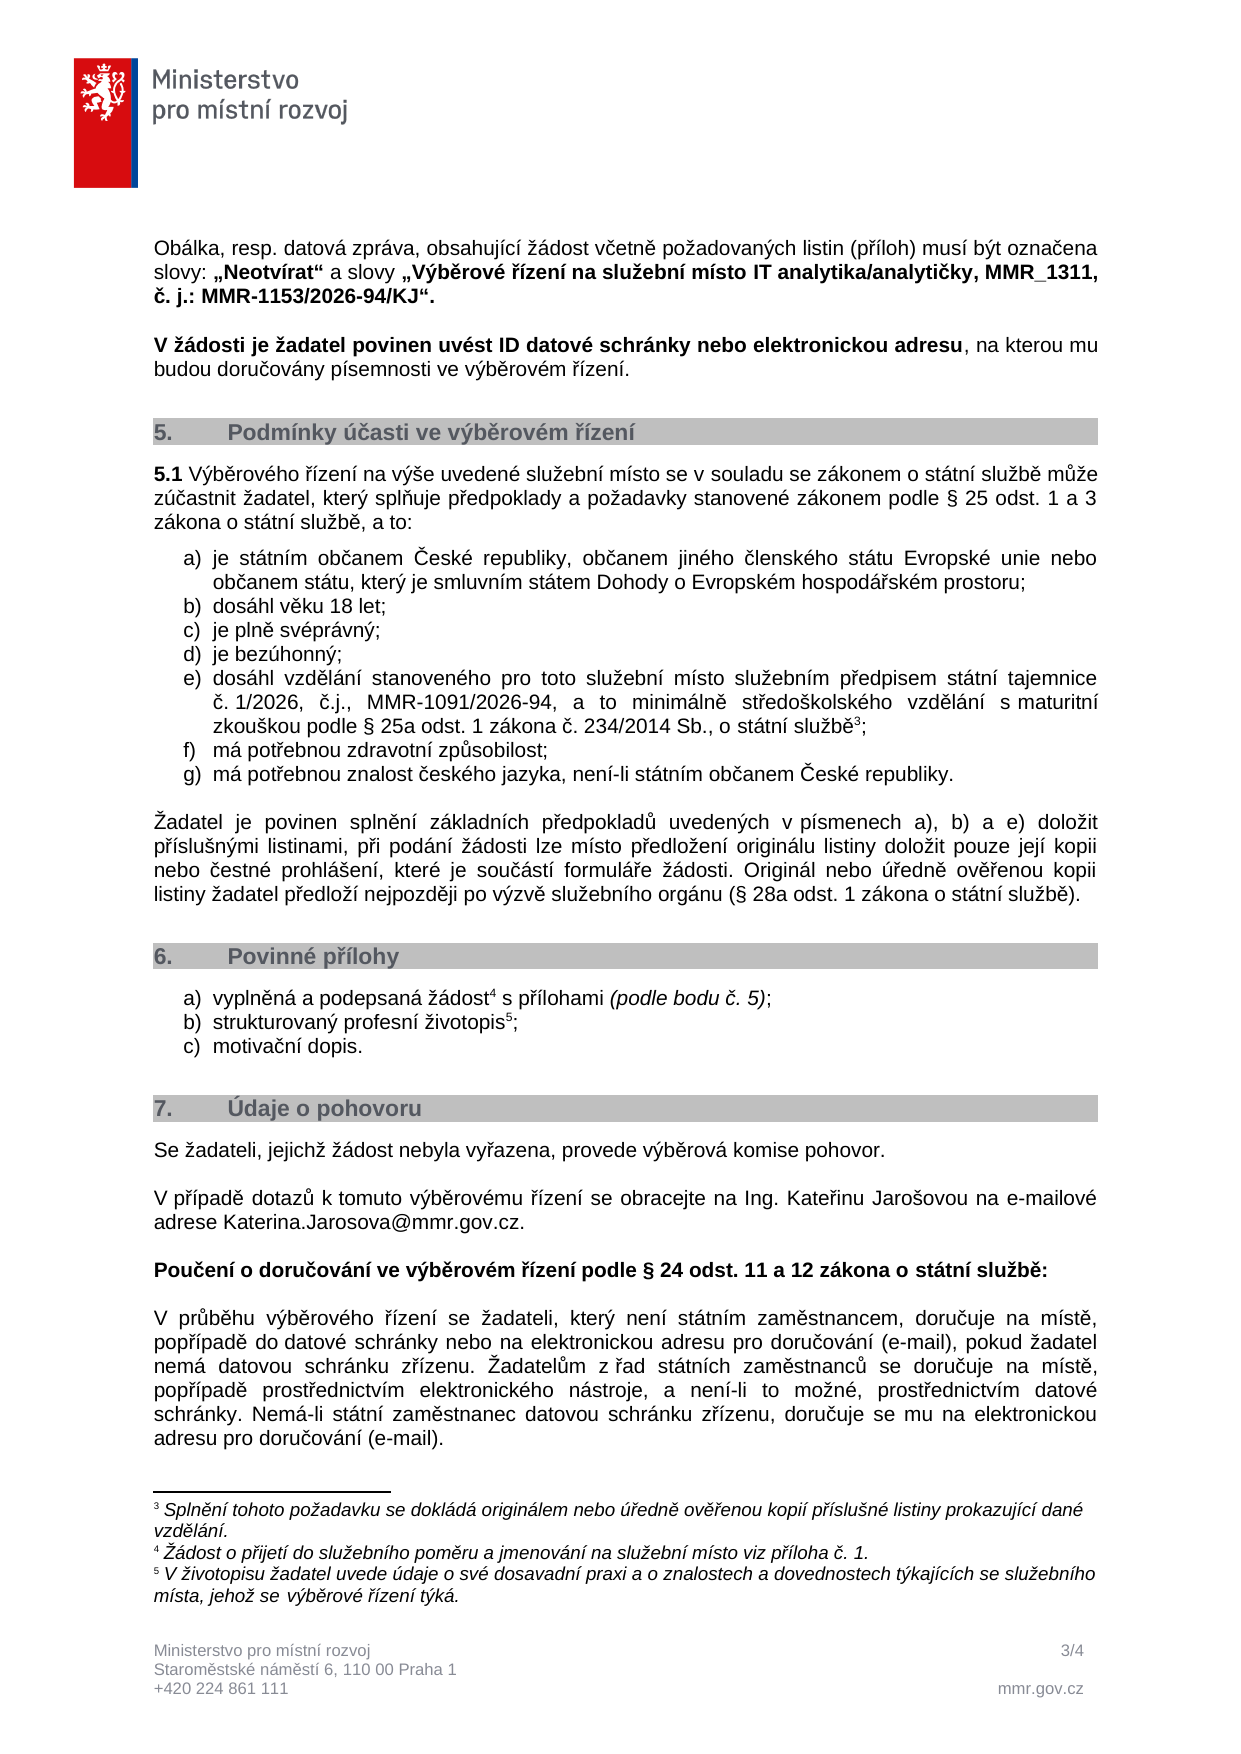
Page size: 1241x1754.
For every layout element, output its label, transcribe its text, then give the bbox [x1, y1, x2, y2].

list dosáhl věku 18 let; [183, 594, 1098, 618]
subtitle 7. Údaje o pohovoru [153, 1095, 1098, 1122]
subtitle 6. Povinné přílohy [153, 943, 1098, 969]
list je státním občanem České republiky, občanem jiného členského státu Evropské unie nebo občanem státu, který je smluvním státem Dohody o Evropském hospodářském prostoru; [183, 546, 1098, 594]
list má potřebnou zdravotní způsobilost; [183, 738, 1098, 762]
text V případě dotazů k tomuto výběrovému řízení se obracejte na Ing. Kateřinu Jarošovou na e-mailové adrese Katerina.Jarosova@mmr.gov.cz. [153, 1186, 1098, 1234]
text V žádosti je žadatel povinen uvést ID datové schránky nebo elektronickou adresu, na kterou mu budou doručovány písemnosti ve výběrovém řízení. [153, 333, 1098, 381]
list strukturovaný profesní životopis; [183, 1010, 1098, 1034]
text Žadatel je povinen splnění základních předpokladů uvedených v písmenech a), b) a e) doložit příslušnými listinami, při podání žádosti lze místo předložení originálu listiny doložit pouze její kopii nebo čestné prohlášení, které je součástí formuláře žádosti. Originál nebo úředně ověřenou kopii listiny žadatel předloží nejpozději po výzvě služebního orgánu (§ 28a odst. 1 zákona o státní službě). [153, 809, 1098, 905]
list má potřebnou znalost českého jazyka, není-li státním občanem České republiky. [183, 762, 1098, 786]
list V průběhu výběrového řízení se žadateli, který není státním zaměstnancem, doručuje na místě, popřípadě do datové schránky nebo na elektronickou adresu pro doručování (e-mail), pokud žadatel nemá datovou schránku zřízenu. Žadatelům z řad státních zaměstnanců se doručuje na místě, popřípadě prostřednictvím elektronického nástroje, a není-li to možné, prostřednictvím datové schránky. Nemá-li státní zaměstnanec datovou schránku zřízenu, doručuje se mu na elektronickou adresu pro doručování (e-mail). [153, 1306, 1098, 1450]
list vyplněná a podepsaná žádost s přílohami (podle bodu č. 5); [183, 986, 1098, 1010]
list je bezúhonný; [183, 642, 1098, 666]
text Poučení o doručování ve výběrovém řízení podle § 24 odst. 11 a 12 zákona o státní službě: [153, 1258, 1098, 1282]
text Obálka, resp. datová zpráva, obsahující žádost včetně požadovaných listin (příloh) musí být označena slovy: „Neotvírat“ a slovy „Výběrové řízení na služební místo IT analytika/analytičky, MMR_1311, č. j.: MMR-1153/2026-94/KJ“. [153, 236, 1098, 308]
list motivační dopis. [183, 1034, 1098, 1058]
text 5.1 Výběrového řízení na výše uvedené služební místo se v souladu se zákonem o státní službě může zúčastnit žadatel, který splňuje předpoklady a požadavky stanovené zákonem podle § 25 odst. 1 a 3 zákona o státní službě, a to: [153, 462, 1098, 533]
list dosáhl vzdělání stanoveného pro toto služební místo služebním předpisem státní tajemnice č. 1/2026, č.j., MMR-1091/2026-94, a to minimálně středoškolského vzdělání s maturitní zkouškou podle § 25a odst. 1 zákona č. 234/2014 Sb., o státní službě; [183, 666, 1098, 738]
text Se žadateli, jejichž žádost nebyla vyřazena, provede výběrová komise pohovor. [153, 1138, 1098, 1162]
list je plně svéprávný; [183, 618, 1098, 642]
picture [73, 58, 348, 189]
subtitle 5. Podmínky účasti ve výběrovém řízení [153, 418, 1098, 445]
